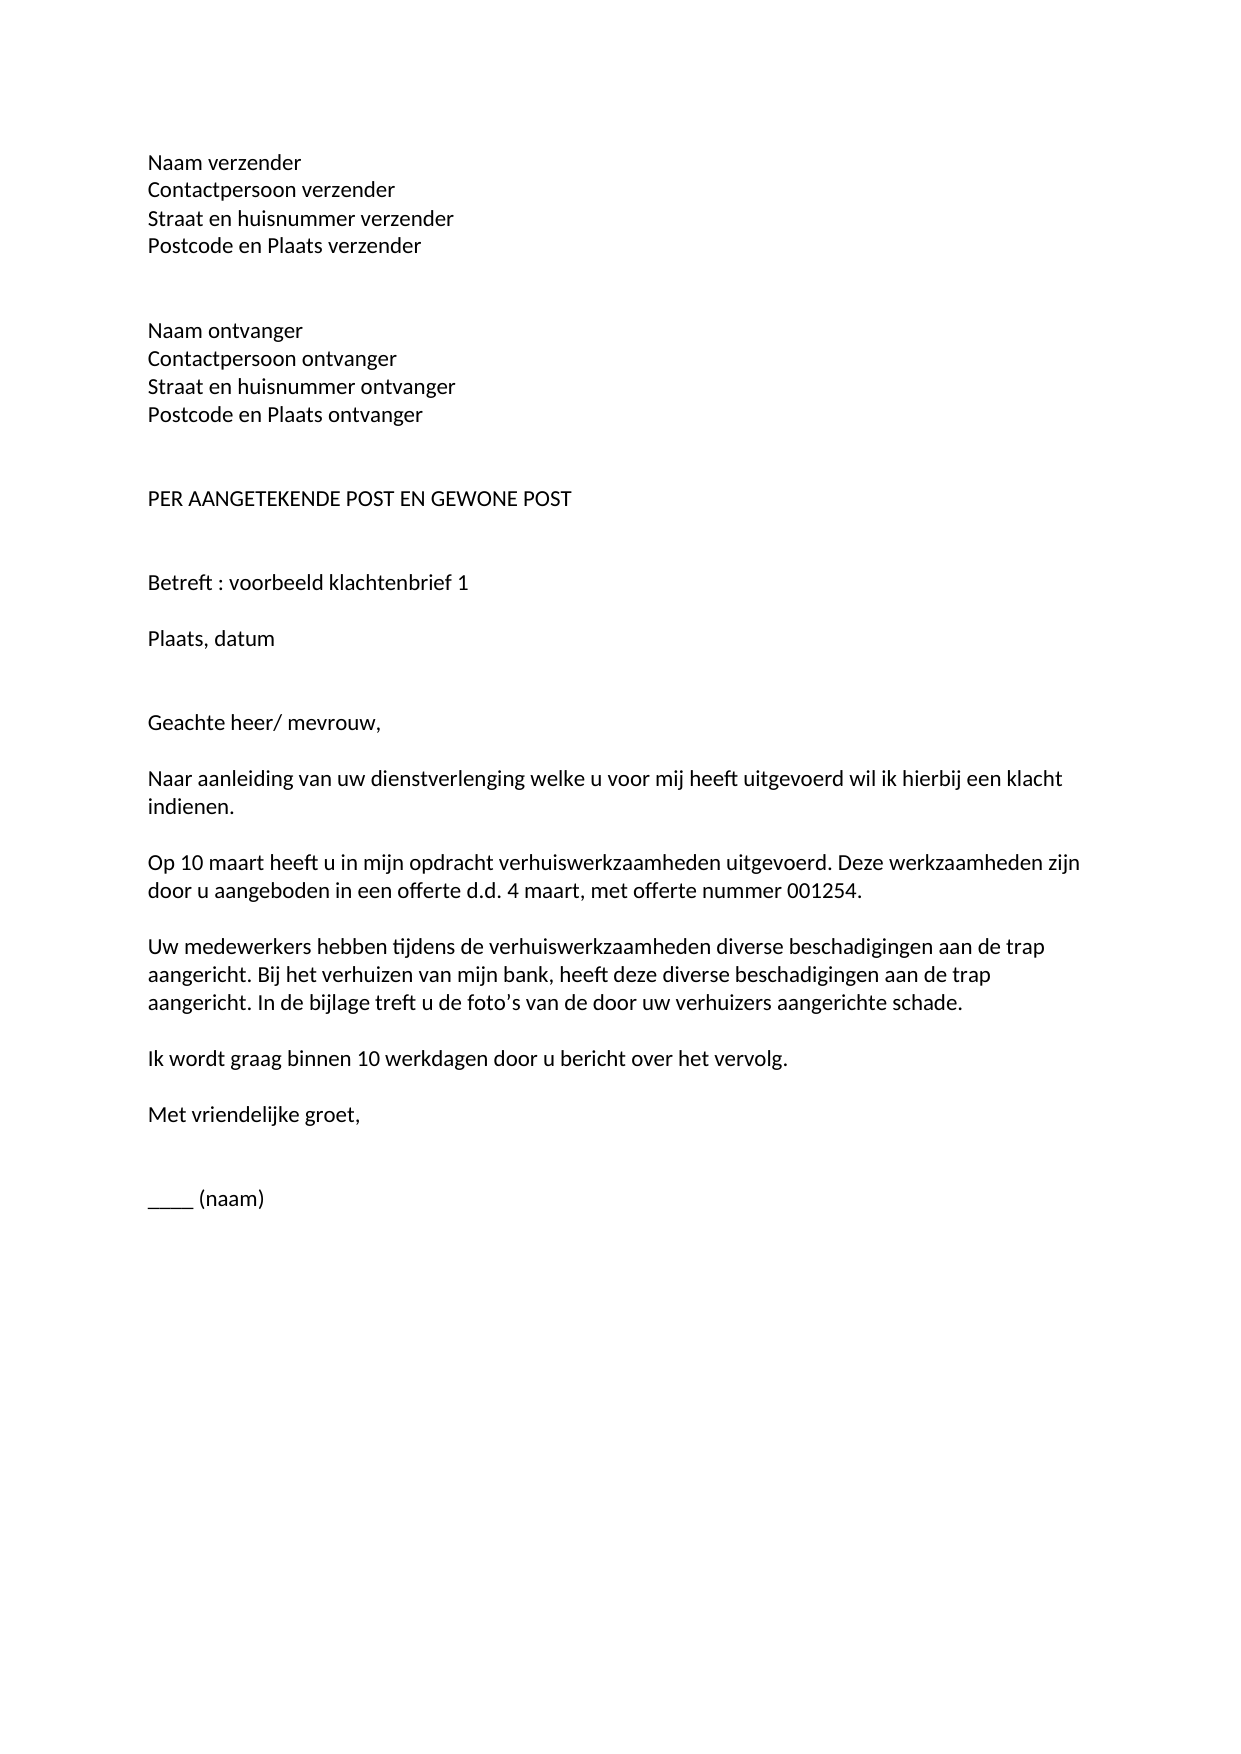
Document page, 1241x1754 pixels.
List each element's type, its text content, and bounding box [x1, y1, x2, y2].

text Straat en huisnummer verzender [148, 204, 1093, 232]
text PER AANGETEKENDE POST EN GEWONE POST [148, 484, 1093, 512]
text Contactpersoon ontvanger [148, 344, 1093, 372]
text Betreft : voorbeeld klachtenbrief 1 [148, 568, 1093, 596]
text Ik wordt graag binnen 10 werkdagen door u bericht over het vervolg. [148, 1044, 1093, 1072]
text Postcode en Plaats verzender [148, 232, 1093, 260]
text Met vriendelijke groet, [148, 1100, 1093, 1128]
text Uw medewerkers hebben tijdens de verhuiswerkzaamheden diverse beschadigingen aan de trap aangericht. Bij het verhuizen van mijn bank, heeft deze diverse beschadigingen aan de trap aangericht. In de bijlage treft u de foto’s van de door uw verhuizers aangerichte schade. [148, 932, 1093, 1016]
text Straat en huisnummer ontvanger [148, 372, 1093, 400]
text Geachte heer/ mevrouw, [148, 708, 1093, 736]
text Plaats, datum [148, 624, 1093, 652]
text Op 10 maart heeft u in mijn opdracht verhuiswerkzaamheden uitgevoerd. Deze werkzaamheden zijn door u aangeboden in een offerte d.d. 4 maart, met offerte nummer 001254. [148, 848, 1093, 904]
text Naam ontvanger [148, 316, 1093, 344]
text Contactpersoon verzender [148, 176, 1093, 204]
text Naam verzender [148, 148, 1093, 176]
text ____ (naam) [148, 1184, 1093, 1212]
text Naar aanleiding van uw dienstverlenging welke u voor mij heeft uitgevoerd wil ik hierbij een klacht indienen. [148, 764, 1093, 820]
text Postcode en Plaats ontvanger [148, 400, 1093, 428]
